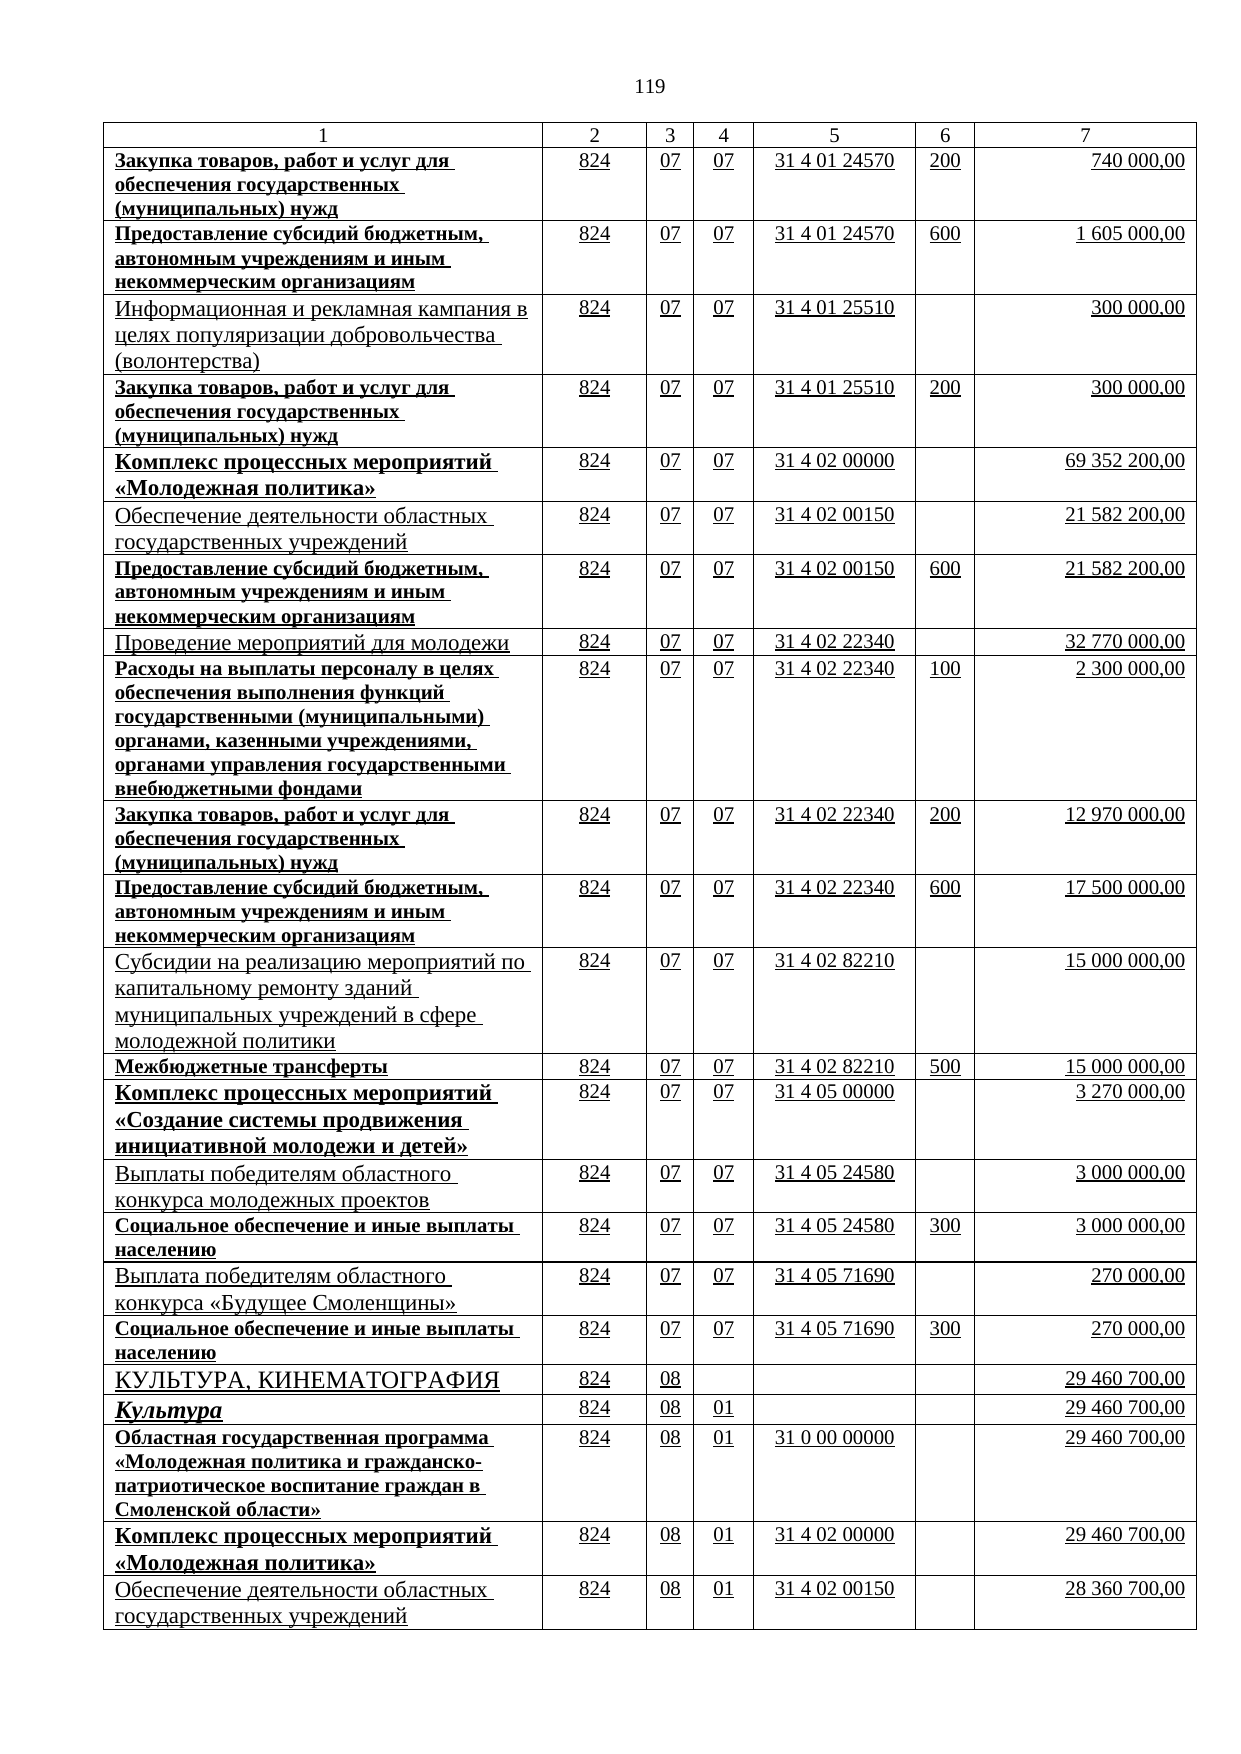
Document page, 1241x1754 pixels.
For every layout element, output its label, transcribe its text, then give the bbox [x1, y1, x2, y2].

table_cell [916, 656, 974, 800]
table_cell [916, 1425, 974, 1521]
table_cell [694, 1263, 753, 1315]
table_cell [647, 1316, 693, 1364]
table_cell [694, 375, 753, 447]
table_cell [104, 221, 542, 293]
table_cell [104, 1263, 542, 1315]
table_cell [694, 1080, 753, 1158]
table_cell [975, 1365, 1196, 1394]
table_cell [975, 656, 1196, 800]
table_header 6 [916, 123, 974, 147]
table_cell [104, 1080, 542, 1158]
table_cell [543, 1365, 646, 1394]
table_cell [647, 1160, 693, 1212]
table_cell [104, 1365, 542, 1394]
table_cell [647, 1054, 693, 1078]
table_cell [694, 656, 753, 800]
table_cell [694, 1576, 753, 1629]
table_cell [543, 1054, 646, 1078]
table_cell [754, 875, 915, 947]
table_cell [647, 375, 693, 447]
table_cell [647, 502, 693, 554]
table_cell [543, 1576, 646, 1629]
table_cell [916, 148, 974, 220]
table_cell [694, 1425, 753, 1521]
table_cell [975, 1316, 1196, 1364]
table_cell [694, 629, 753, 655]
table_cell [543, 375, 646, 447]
table_header 1 [104, 123, 542, 147]
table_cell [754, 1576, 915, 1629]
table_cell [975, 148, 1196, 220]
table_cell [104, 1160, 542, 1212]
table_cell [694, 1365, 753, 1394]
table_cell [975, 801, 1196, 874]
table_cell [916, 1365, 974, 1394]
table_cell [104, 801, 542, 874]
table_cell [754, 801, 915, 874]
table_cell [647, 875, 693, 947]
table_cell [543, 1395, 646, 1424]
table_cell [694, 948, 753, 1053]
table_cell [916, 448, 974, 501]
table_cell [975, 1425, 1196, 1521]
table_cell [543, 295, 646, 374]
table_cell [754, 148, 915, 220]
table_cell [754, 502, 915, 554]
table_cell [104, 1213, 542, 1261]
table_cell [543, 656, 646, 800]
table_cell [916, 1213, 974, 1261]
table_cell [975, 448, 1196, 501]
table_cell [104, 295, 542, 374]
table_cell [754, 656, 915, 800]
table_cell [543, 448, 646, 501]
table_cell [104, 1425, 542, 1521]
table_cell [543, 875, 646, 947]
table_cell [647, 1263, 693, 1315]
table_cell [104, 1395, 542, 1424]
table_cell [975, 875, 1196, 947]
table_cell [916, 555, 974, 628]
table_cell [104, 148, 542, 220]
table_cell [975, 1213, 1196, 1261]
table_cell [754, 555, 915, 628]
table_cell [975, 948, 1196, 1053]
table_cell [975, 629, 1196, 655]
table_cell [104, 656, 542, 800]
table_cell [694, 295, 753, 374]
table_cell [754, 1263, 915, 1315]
table_header 5 [754, 123, 915, 147]
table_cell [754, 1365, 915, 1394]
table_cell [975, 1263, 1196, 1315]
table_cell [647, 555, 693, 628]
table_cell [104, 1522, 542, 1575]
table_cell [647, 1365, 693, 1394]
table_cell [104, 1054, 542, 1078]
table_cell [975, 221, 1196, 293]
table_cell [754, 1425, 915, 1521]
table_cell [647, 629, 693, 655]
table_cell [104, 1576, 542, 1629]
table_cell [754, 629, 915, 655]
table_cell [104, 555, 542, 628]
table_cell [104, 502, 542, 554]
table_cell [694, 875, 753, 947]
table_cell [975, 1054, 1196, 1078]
table_header 3 [647, 123, 693, 147]
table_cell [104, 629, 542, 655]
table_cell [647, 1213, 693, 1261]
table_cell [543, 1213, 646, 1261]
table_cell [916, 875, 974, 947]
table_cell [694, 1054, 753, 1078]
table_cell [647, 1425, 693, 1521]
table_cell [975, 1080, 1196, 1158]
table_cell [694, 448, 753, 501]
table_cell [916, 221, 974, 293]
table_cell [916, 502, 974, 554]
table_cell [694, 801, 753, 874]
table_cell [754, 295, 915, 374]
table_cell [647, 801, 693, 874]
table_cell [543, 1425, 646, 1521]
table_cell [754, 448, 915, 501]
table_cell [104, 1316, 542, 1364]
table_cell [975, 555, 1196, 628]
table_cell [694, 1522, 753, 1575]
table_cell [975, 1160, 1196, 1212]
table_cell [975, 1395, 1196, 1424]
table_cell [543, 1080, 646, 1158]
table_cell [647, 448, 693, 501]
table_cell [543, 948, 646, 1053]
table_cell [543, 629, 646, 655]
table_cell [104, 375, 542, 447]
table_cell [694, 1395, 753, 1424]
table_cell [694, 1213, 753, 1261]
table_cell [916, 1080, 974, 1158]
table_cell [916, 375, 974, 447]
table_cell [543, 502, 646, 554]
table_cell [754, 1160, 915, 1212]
table_header 2 [543, 123, 646, 147]
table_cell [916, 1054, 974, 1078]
table_header 7 [975, 123, 1196, 147]
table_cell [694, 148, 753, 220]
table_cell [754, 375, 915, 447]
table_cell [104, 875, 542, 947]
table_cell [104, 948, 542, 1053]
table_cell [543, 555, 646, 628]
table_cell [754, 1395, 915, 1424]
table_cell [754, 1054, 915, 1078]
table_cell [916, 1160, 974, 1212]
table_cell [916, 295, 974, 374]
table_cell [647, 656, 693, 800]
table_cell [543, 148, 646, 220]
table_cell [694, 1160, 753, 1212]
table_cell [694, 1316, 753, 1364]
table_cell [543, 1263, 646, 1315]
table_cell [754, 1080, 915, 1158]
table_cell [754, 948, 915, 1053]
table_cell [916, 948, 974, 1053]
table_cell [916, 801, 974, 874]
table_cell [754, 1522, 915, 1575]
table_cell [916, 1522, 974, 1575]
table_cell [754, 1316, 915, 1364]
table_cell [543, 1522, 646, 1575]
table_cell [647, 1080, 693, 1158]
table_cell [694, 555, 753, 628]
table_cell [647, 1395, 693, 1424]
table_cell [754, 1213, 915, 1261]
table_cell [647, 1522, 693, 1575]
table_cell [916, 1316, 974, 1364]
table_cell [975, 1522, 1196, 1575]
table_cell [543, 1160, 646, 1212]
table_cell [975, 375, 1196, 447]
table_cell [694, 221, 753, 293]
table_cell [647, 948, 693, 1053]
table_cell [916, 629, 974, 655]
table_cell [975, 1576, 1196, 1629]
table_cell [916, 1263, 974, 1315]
table_header 4 [694, 123, 753, 147]
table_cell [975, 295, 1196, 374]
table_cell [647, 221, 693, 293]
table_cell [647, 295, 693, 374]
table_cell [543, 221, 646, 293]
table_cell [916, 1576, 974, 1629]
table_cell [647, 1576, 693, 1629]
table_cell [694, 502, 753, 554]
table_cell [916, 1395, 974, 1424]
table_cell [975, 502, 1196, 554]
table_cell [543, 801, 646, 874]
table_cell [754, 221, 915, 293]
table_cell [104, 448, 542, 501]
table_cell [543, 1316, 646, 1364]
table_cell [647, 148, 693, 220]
